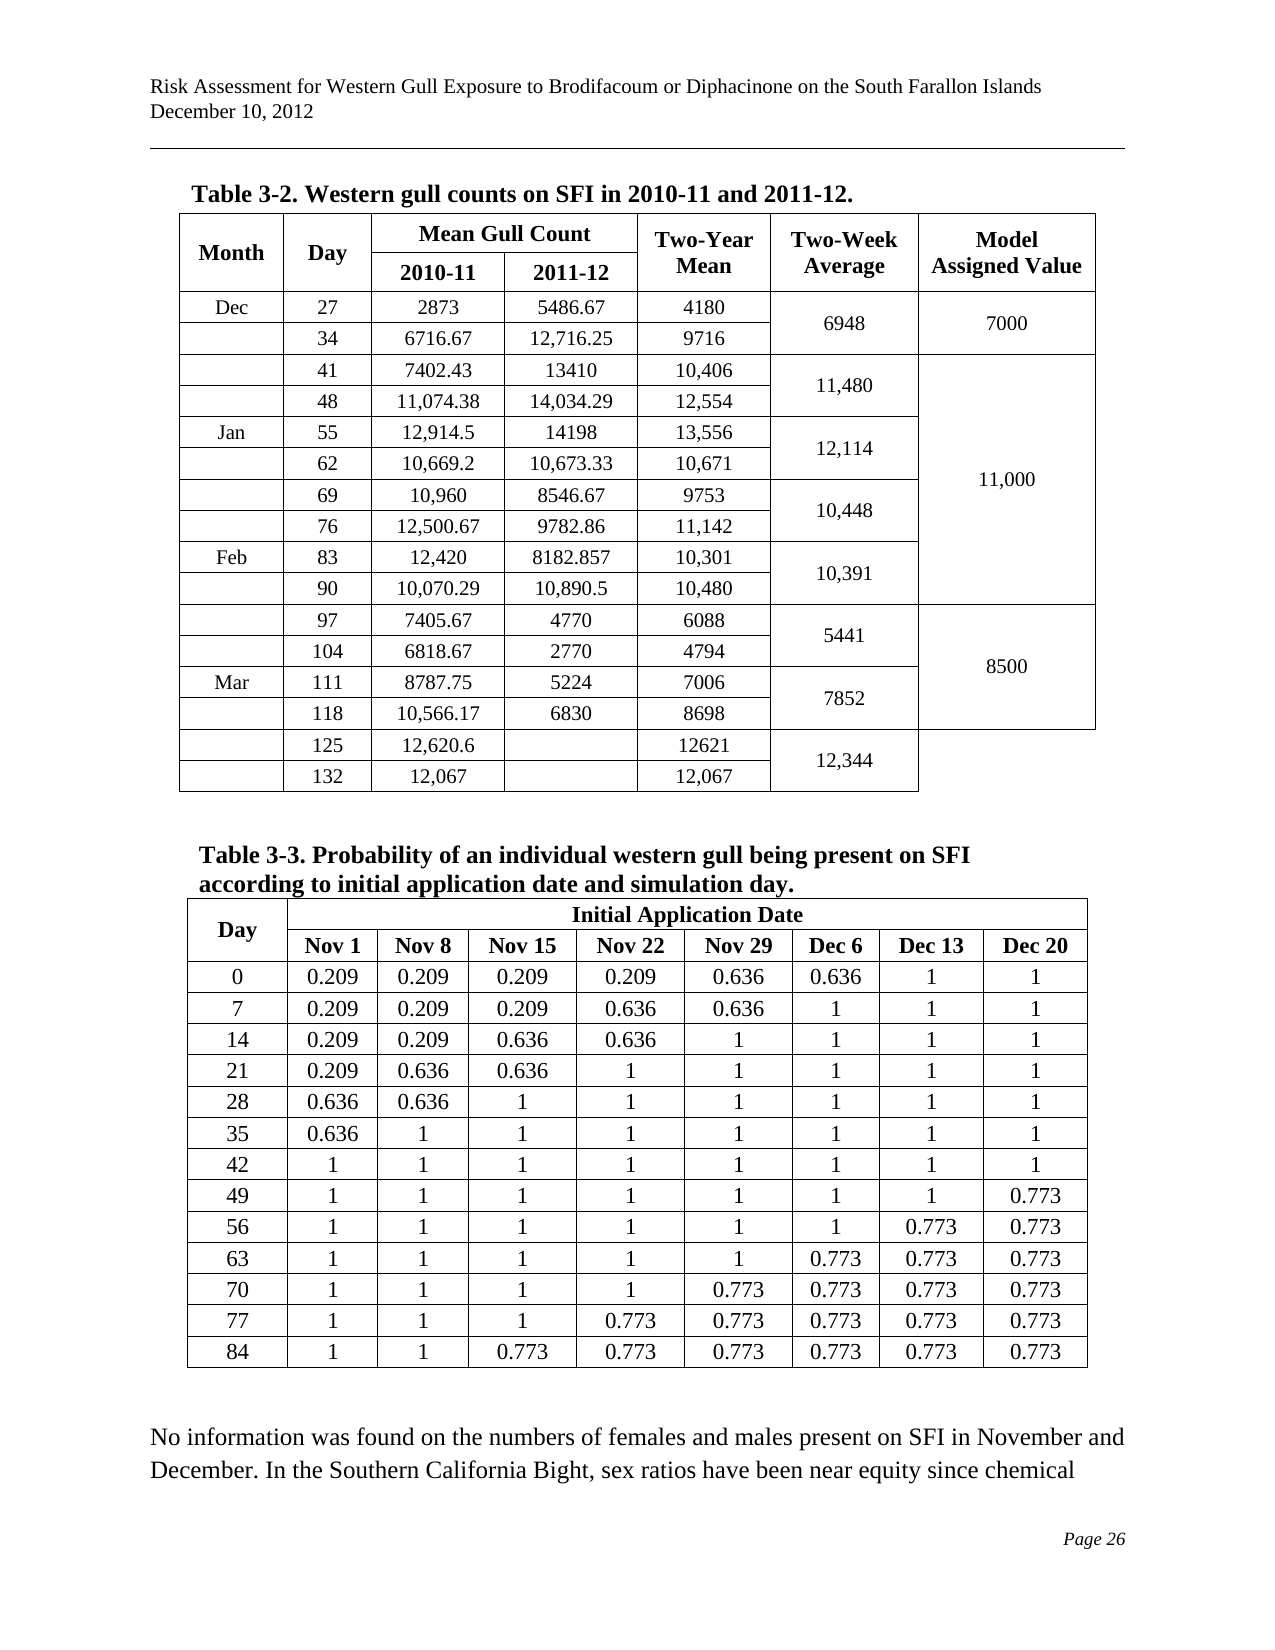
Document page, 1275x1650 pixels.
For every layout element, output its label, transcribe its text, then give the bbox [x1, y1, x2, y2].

table_cell 12,067 [372, 761, 504, 791]
table_cell 1 [288, 1149, 377, 1179]
table_cell 0.773 [984, 1243, 1087, 1273]
table_cell 35 [188, 1118, 287, 1148]
table_cell 11,142 [638, 511, 770, 541]
table_cell 2770 [505, 636, 637, 666]
table_cell 1 [685, 1055, 792, 1086]
table_cell Jan [180, 417, 283, 447]
table_cell 7 [188, 993, 287, 1023]
table_cell 1 [984, 1118, 1087, 1148]
table_cell 1 [880, 1118, 983, 1148]
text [150, 1422, 1125, 1483]
table_cell 0.773 [880, 1305, 983, 1336]
table_cell 0.636 [577, 1024, 684, 1054]
table_cell 10,070.29 [372, 573, 504, 603]
table_cell 0.636 [685, 993, 792, 1023]
table_cell 1 [984, 962, 1087, 992]
table_cell 12,500.67 [372, 511, 504, 541]
table_cell 0.773 [793, 1243, 879, 1273]
table_cell Two-Year Mean [638, 214, 770, 291]
table_cell 28 [188, 1087, 287, 1117]
table_cell 77 [188, 1305, 287, 1336]
table_cell 0.773 [880, 1274, 983, 1304]
table_cell 6716.67 [372, 323, 504, 353]
table_cell 1 [793, 1024, 879, 1054]
table_cell 0.636 [469, 1024, 576, 1054]
table_cell [180, 573, 283, 603]
table_cell 1 [984, 1149, 1087, 1179]
table_cell 1 [469, 1305, 576, 1336]
table_cell 7405.67 [372, 605, 504, 635]
table_cell 1 [880, 1024, 983, 1054]
table_cell 1 [984, 1087, 1087, 1117]
table_cell 1 [685, 1180, 792, 1211]
table_cell 1 [577, 1180, 684, 1211]
table_cell 1 [577, 1243, 684, 1273]
table_cell 49 [188, 1180, 287, 1211]
table_cell 8787.75 [372, 667, 504, 697]
table_cell 12,620.6 [372, 730, 504, 760]
table_cell Dec 13 [880, 930, 983, 961]
table_cell 1 [378, 1243, 468, 1273]
table_cell 10,391 [771, 542, 918, 603]
table_cell [180, 448, 283, 478]
table_cell 11,000 [919, 355, 1095, 603]
table_cell 8698 [638, 698, 770, 728]
table_cell 0.773 [793, 1305, 879, 1336]
table_cell 4770 [505, 605, 637, 635]
table_cell 0.209 [288, 1024, 377, 1054]
table_cell 12,420 [372, 542, 504, 572]
table_cell 125 [284, 730, 371, 760]
table_cell 0.773 [880, 1337, 983, 1367]
table_cell 1 [685, 1087, 792, 1117]
table_cell 6830 [505, 698, 637, 728]
table_header Table 3-2. Western gull counts on SFI in 2010-11 and 2011-12. [180, 174, 1095, 213]
table_cell 1 [577, 1274, 684, 1304]
table_cell 10,890.5 [505, 573, 637, 603]
table_cell 0.773 [880, 1212, 983, 1242]
table_cell Two-Week Average [771, 214, 918, 291]
table_cell 21 [188, 1055, 287, 1086]
table_cell 1 [378, 1212, 468, 1242]
table_cell [505, 730, 637, 760]
table_cell 11,074.38 [372, 386, 504, 416]
table_cell 48 [284, 386, 371, 416]
table_cell 1 [880, 1055, 983, 1086]
table_cell [180, 355, 283, 385]
table_cell 10,301 [638, 542, 770, 572]
table_cell 34 [284, 323, 371, 353]
table_cell 7852 [771, 667, 918, 728]
table_cell 70 [188, 1274, 287, 1304]
table_cell Month [180, 214, 283, 291]
table_cell 1 [577, 1118, 684, 1148]
table_cell 1 [793, 1118, 879, 1148]
table_cell 1 [793, 1212, 879, 1242]
table_cell 5441 [771, 605, 918, 666]
table_cell 118 [284, 698, 371, 728]
table_cell 63 [188, 1243, 287, 1273]
table_cell [180, 730, 283, 760]
table_cell 1 [378, 1274, 468, 1304]
table_cell 27 [284, 292, 371, 322]
table_cell 1 [288, 1305, 377, 1336]
table_cell Nov 15 [469, 930, 576, 961]
table_cell 2011-12 [505, 253, 637, 291]
table_cell Nov 8 [378, 930, 468, 961]
table_cell 10,671 [638, 448, 770, 478]
table_cell 0.636 [469, 1055, 576, 1086]
table_cell 1 [469, 1274, 576, 1304]
table_cell 0.773 [984, 1212, 1087, 1242]
table_cell 1 [793, 1055, 879, 1086]
table_cell 0.209 [288, 993, 377, 1023]
table_cell 62 [284, 448, 371, 478]
table_cell 0.773 [577, 1305, 684, 1336]
table_cell 12,554 [638, 386, 770, 416]
table_cell 0.209 [469, 993, 576, 1023]
table_cell [180, 511, 283, 541]
table_cell 1 [685, 1243, 792, 1273]
table_cell 0.209 [378, 993, 468, 1023]
table_cell 1 [880, 1149, 983, 1179]
table_cell 0.773 [984, 1180, 1087, 1211]
table_cell [180, 636, 283, 666]
table_cell 1 [984, 1055, 1087, 1086]
table_cell 1 [469, 1180, 576, 1211]
table_cell 6948 [771, 292, 918, 353]
table_cell 1 [378, 1180, 468, 1211]
table_cell 0.209 [288, 962, 377, 992]
table_cell [180, 480, 283, 510]
table_cell 1 [793, 1180, 879, 1211]
table_cell 0.773 [793, 1274, 879, 1304]
table_cell 55 [284, 417, 371, 447]
table_cell Day [284, 214, 371, 291]
table_cell Dec 6 [793, 930, 879, 961]
table_cell 1 [378, 1305, 468, 1336]
table_cell 0.636 [685, 962, 792, 992]
table_cell 0.773 [984, 1337, 1087, 1367]
table_cell Feb [180, 542, 283, 572]
table_cell 12,344 [771, 730, 918, 791]
table_cell 9782.86 [505, 511, 637, 541]
table_cell 1 [577, 1149, 684, 1179]
table_cell 12,914.5 [372, 417, 504, 447]
table_cell 7402.43 [372, 355, 504, 385]
table_cell 0.636 [378, 1055, 468, 1086]
table_cell 1 [880, 962, 983, 992]
table_cell 5224 [505, 667, 637, 697]
table_cell 1 [577, 1087, 684, 1117]
table_cell 0.773 [793, 1337, 879, 1367]
table_cell 9753 [638, 480, 770, 510]
table_cell 0.773 [984, 1274, 1087, 1304]
table_cell 2873 [372, 292, 504, 322]
table_cell 10,448 [771, 480, 918, 541]
table_cell 1 [378, 1337, 468, 1367]
table_cell 1 [880, 1180, 983, 1211]
table_cell Nov 1 [288, 930, 377, 961]
table_cell Mar [180, 667, 283, 697]
table_cell 0.636 [288, 1118, 377, 1148]
table_cell 1 [378, 1118, 468, 1148]
table_cell Nov 29 [685, 930, 792, 961]
table_cell 1 [685, 1024, 792, 1054]
table_cell 0.209 [577, 962, 684, 992]
table_cell 6088 [638, 605, 770, 635]
table_cell Dec [180, 292, 283, 322]
table_cell 9716 [638, 323, 770, 353]
table_cell 0.773 [685, 1337, 792, 1367]
table_cell 42 [188, 1149, 287, 1179]
table_cell Initial Application Date [288, 899, 1087, 929]
table_cell 7006 [638, 667, 770, 697]
table_cell 1 [469, 1149, 576, 1179]
table_cell 7000 [919, 292, 1095, 353]
table_cell 0.209 [469, 962, 576, 992]
table_cell 12621 [638, 730, 770, 760]
table_cell 0 [188, 962, 287, 992]
table_cell Dec 20 [984, 930, 1087, 961]
table_cell 1 [288, 1212, 377, 1242]
table_cell 14,034.29 [505, 386, 637, 416]
table_cell 2010-11 [372, 253, 504, 291]
table_cell 13,556 [638, 417, 770, 447]
table_cell 1 [685, 1212, 792, 1242]
table_cell 1 [577, 1055, 684, 1086]
table_cell 0.773 [984, 1305, 1087, 1336]
table_cell 97 [284, 605, 371, 635]
table_cell 14 [188, 1024, 287, 1054]
table_cell 1 [685, 1149, 792, 1179]
table_cell 90 [284, 573, 371, 603]
table_cell 84 [188, 1337, 287, 1367]
table_cell 1 [469, 1087, 576, 1117]
table_cell 1 [984, 993, 1087, 1023]
table_cell 83 [284, 542, 371, 572]
table_cell 4794 [638, 636, 770, 666]
table_cell [180, 605, 283, 635]
table_cell 12,114 [771, 417, 918, 478]
table_cell Nov 22 [577, 930, 684, 961]
table_cell Model Assigned Value [919, 214, 1095, 291]
table_cell 1 [880, 993, 983, 1023]
table_cell 1 [793, 1087, 879, 1117]
table_cell [505, 761, 637, 791]
table_cell 69 [284, 480, 371, 510]
table_cell 1 [288, 1337, 377, 1367]
table_cell 0.773 [577, 1337, 684, 1367]
table_cell 8182.857 [505, 542, 637, 572]
table_cell 132 [284, 761, 371, 791]
table_cell 1 [469, 1212, 576, 1242]
table_cell 1 [288, 1180, 377, 1211]
table_cell 111 [284, 667, 371, 697]
table_cell 104 [284, 636, 371, 666]
table_cell 56 [188, 1212, 287, 1242]
table_cell 12,716.25 [505, 323, 637, 353]
table_cell 0.773 [685, 1274, 792, 1304]
table_cell 76 [284, 511, 371, 541]
table_cell 0.773 [880, 1243, 983, 1273]
table_cell 4180 [638, 292, 770, 322]
table_cell 10,406 [638, 355, 770, 385]
table_cell 1 [469, 1118, 576, 1148]
table_cell 10,480 [638, 573, 770, 603]
table_cell 1 [793, 1149, 879, 1179]
table_cell 1 [577, 1212, 684, 1242]
table_cell 1 [685, 1118, 792, 1148]
table_cell 1 [469, 1243, 576, 1273]
table_cell 14198 [505, 417, 637, 447]
table_cell 13410 [505, 355, 637, 385]
table_cell 0.209 [378, 962, 468, 992]
table_cell 10,566.17 [372, 698, 504, 728]
table_cell 8500 [919, 605, 1095, 728]
table_cell 5486.67 [505, 292, 637, 322]
table_cell 41 [284, 355, 371, 385]
table_cell 0.209 [378, 1024, 468, 1054]
table_cell 0.773 [685, 1305, 792, 1336]
table_cell [180, 761, 283, 791]
table_cell 10,960 [372, 480, 504, 510]
table_cell [180, 323, 283, 353]
table_cell [180, 386, 283, 416]
table_cell 0.773 [469, 1337, 576, 1367]
table_cell 1 [288, 1243, 377, 1273]
table_cell 0.636 [793, 962, 879, 992]
table_cell 1 [984, 1024, 1087, 1054]
table_header Table 3-3. Probability of an individual western gull being present on SFI according to initial application date and simulation day. [188, 841, 1088, 898]
table_cell 8546.67 [505, 480, 637, 510]
table_cell 1 [288, 1274, 377, 1304]
table_cell 0.636 [577, 993, 684, 1023]
table_cell 10,673.33 [505, 448, 637, 478]
table_cell 10,669.2 [372, 448, 504, 478]
table_cell 1 [880, 1087, 983, 1117]
table_cell 6818.67 [372, 636, 504, 666]
table_cell Mean Gull Count [372, 214, 637, 252]
table_cell 12,067 [638, 761, 770, 791]
table_cell Day [188, 899, 287, 961]
table_cell 1 [793, 993, 879, 1023]
table_cell 1 [378, 1149, 468, 1179]
table_cell [180, 698, 283, 728]
table_cell 0.636 [288, 1087, 377, 1117]
table_cell 0.636 [378, 1087, 468, 1117]
table_cell 11,480 [771, 355, 918, 416]
table_cell 0.209 [288, 1055, 377, 1086]
